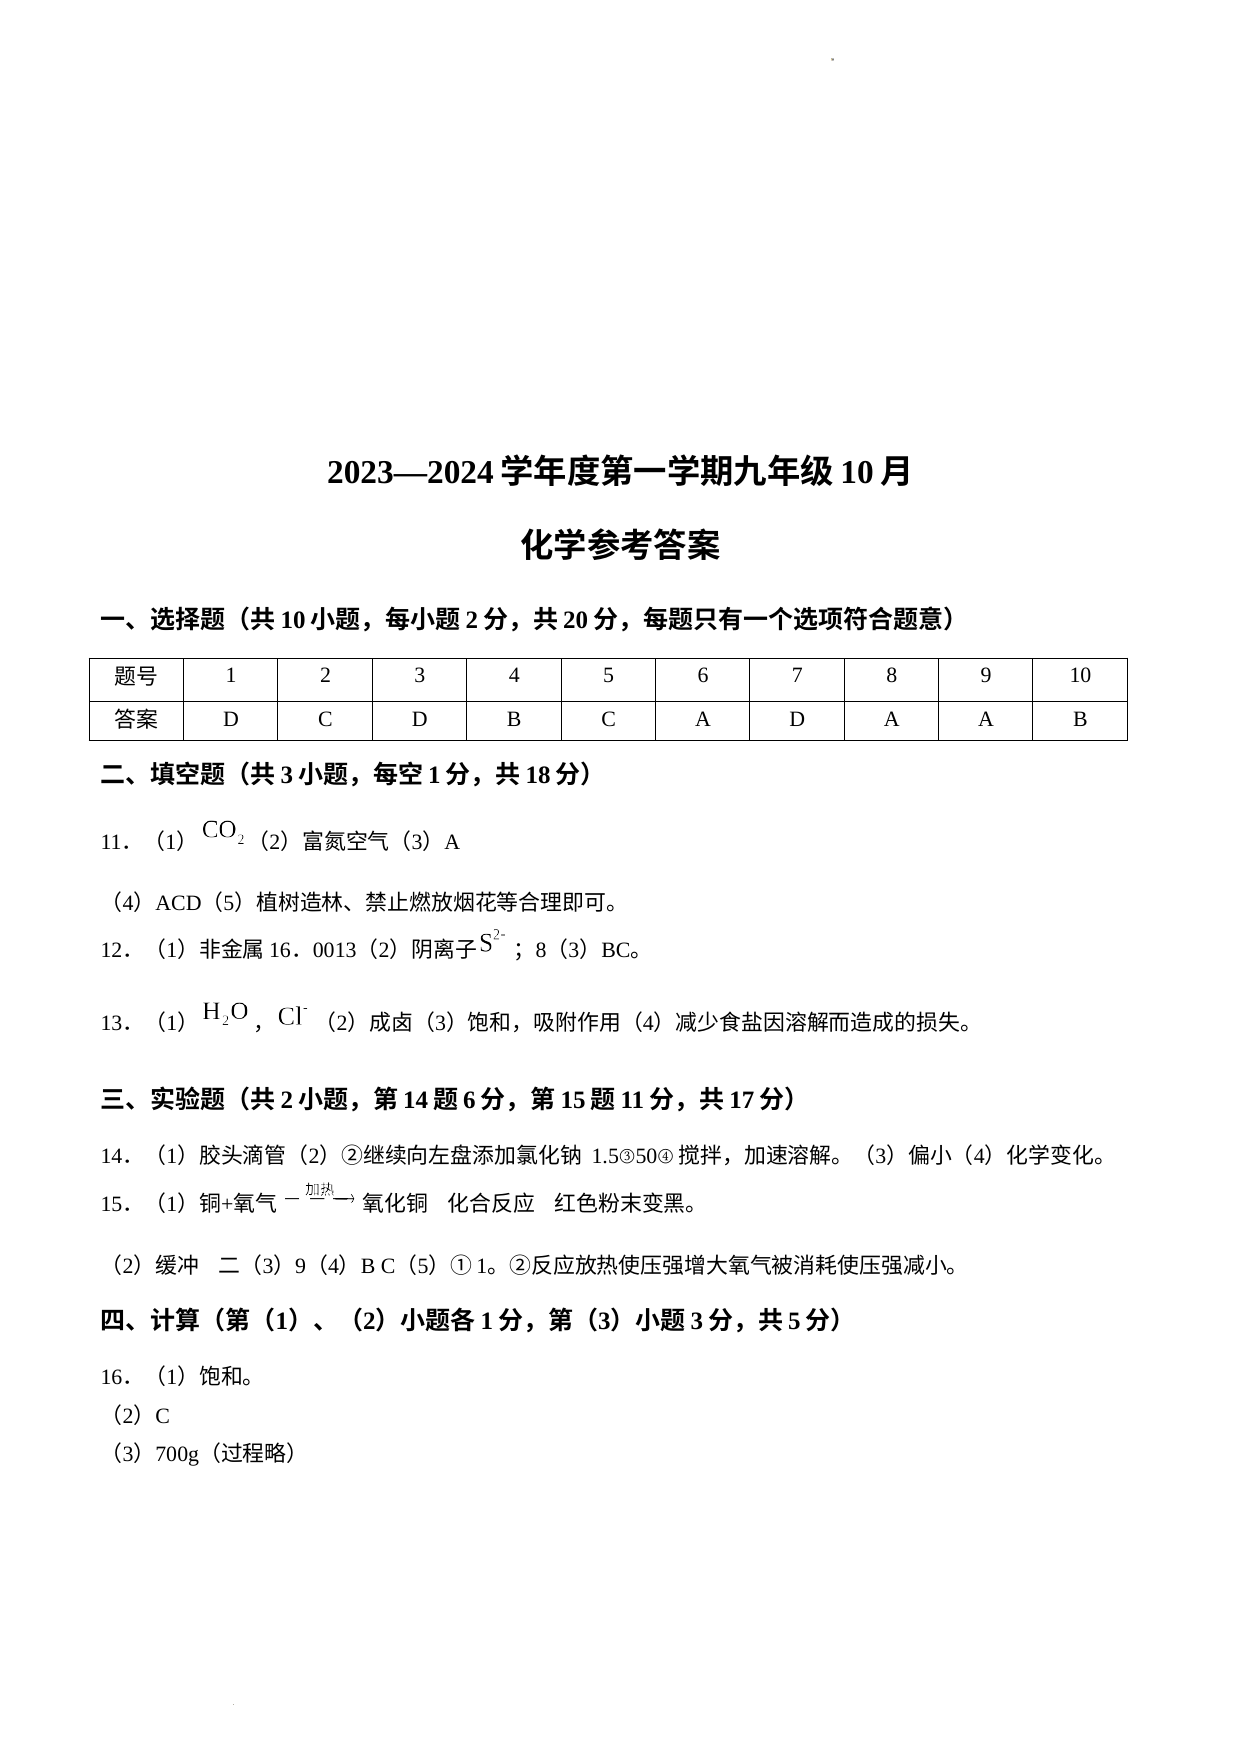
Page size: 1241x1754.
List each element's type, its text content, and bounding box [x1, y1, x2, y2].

table_header 2 [278, 659, 372, 701]
table_cell 答案 [90, 702, 183, 739]
table_cell D [750, 702, 844, 739]
text 15．（1）铜+氧气氧化铜 化合反应 红色粉末变黑。 [100, 1176, 1140, 1241]
text （2）缓冲 二（3）9（4）B C（5）①1。②反应放热使压强增大氧气被消耗使压强减小。 [100, 1247, 1140, 1280]
table_header 4 [467, 659, 561, 701]
text 2023—2024学年度第一学期九年级10月 [100, 436, 1140, 501]
text 11．（1）（2）富氮空气（3）A [100, 813, 1140, 878]
text 化学参考答案 [100, 511, 1140, 576]
text 二、填空题（共3小题，每空1分，共18分） [100, 741, 1140, 806]
table_cell B [1033, 702, 1127, 739]
text （3）700g（过程略） [100, 1436, 1140, 1468]
table_header 1 [184, 659, 277, 701]
table_header 题号 [90, 659, 183, 701]
table_header 5 [562, 659, 655, 701]
text 16．（1）饱和。 [100, 1358, 1140, 1391]
table_cell A [939, 702, 1032, 739]
text 四、计算（第（1）、（2）小题各1分，第（3）小题3分，共5分） [100, 1286, 1140, 1351]
table_cell C [562, 702, 655, 739]
table_cell D [373, 702, 466, 739]
text 一、选择题（共10小题，每小题2分，共20分，每题只有一个选项符合题意） [100, 585, 1140, 650]
table_header 7 [750, 659, 844, 701]
table_header 6 [656, 659, 749, 701]
table_cell D [184, 702, 277, 739]
text （4）ACD（5）植树造林、禁止燃放烟花等合理即可。 [100, 884, 1140, 917]
table_cell C [278, 702, 372, 739]
table_header 10 [1033, 659, 1127, 701]
text 三、实验题（共2小题，第14题6分，第15题11分，共17分） [100, 1065, 1140, 1130]
table_cell B [467, 702, 561, 739]
table_header 8 [845, 659, 938, 701]
text 12．（1）非金属16．0013（2）阴离子；8（3）BC。 [100, 923, 1140, 988]
text 13．（1），（2）成卤（3）饱和，吸附作用（4）减少食盐因溶解而造成的损失。 [100, 994, 1140, 1059]
table_header 3 [373, 659, 466, 701]
table_header 9 [939, 659, 1032, 701]
text 14．（1）胶头滴管（2）②继续向左盘添加氯化钠 1.5③50④搅拌，加速溶解。（3）偏小（4）化学变化。 [100, 1137, 1140, 1170]
table_cell A [845, 702, 938, 739]
text （2）C [100, 1397, 1140, 1430]
table_cell A [656, 702, 749, 739]
